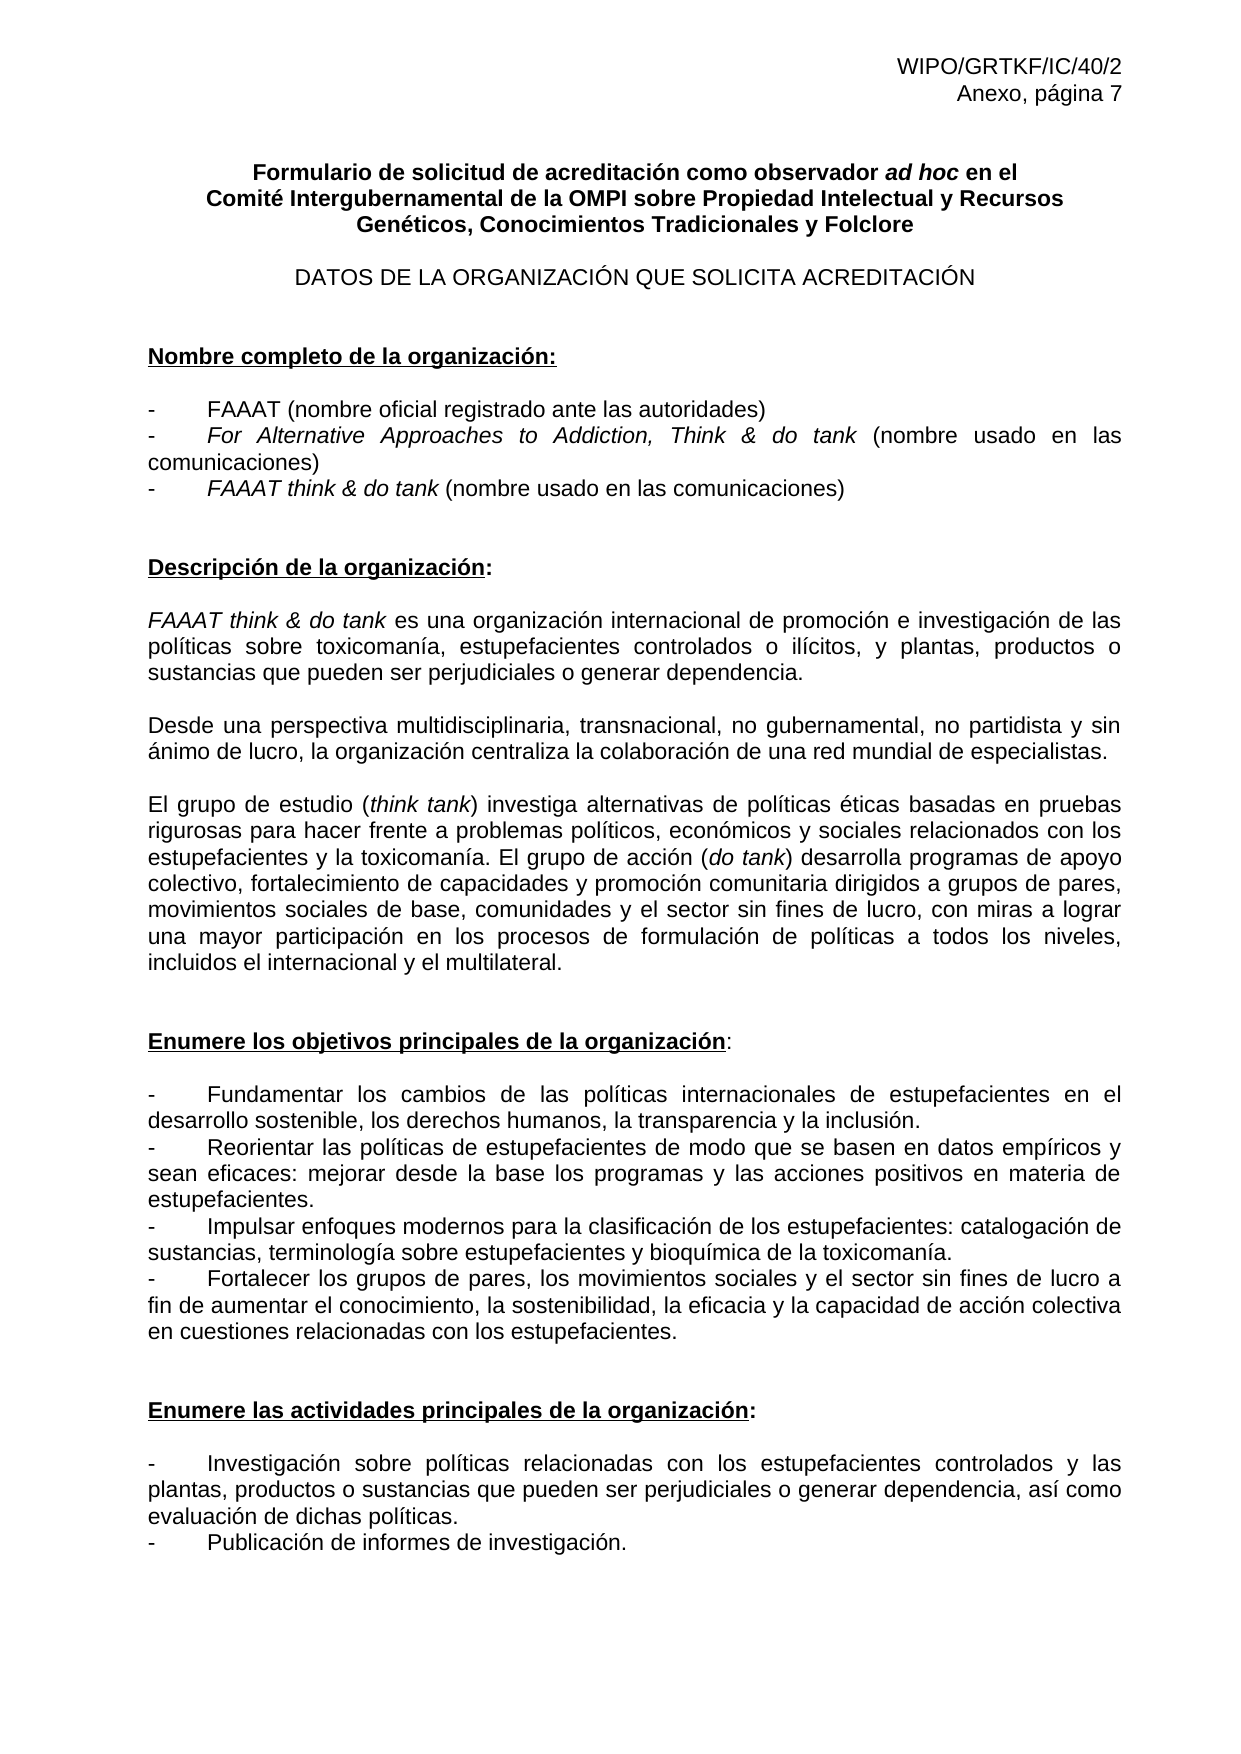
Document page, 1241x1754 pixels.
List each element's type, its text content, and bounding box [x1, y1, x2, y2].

text Formulario de solicitud de acreditación como observador ad hoc en el [148, 158, 1122, 185]
text - Fortalecer los grupos de pares, los movimientos sociales y el sector sin fines de lucro a fin de aumentar el conocimiento, la sostenibilidad, la eficacia y la capacidad de acción colectiva en cuestiones relacionadas con los estupefacientes. [148, 1265, 1122, 1344]
text El grupo de estudio (think tank) investiga alternativas de políticas éticas basadas en pruebas rigurosas para hacer frente a problemas políticos, económicos y sociales relacionados con los estupefacientes y la toxicomanía. El grupo de acción (do tank) desarrolla programas de apoyo colectivo, fortalecimiento de capacidades y promoción comunitaria dirigidos a grupos de pares, movimientos sociales de base, comunidades y el sector sin fines de lucro, con miras a lograr una mayor participación en los procesos de formulación de políticas a todos los niveles, incluidos el internacional y el multilateral. [148, 791, 1122, 976]
text FAAAT think & do tank es una organización internacional de promoción e investigación de las políticas sobre toxicomanía, estupefacientes controlados o ilícitos, y plantas, productos o sustancias que pueden ser perjudiciales o generar dependencia. [148, 607, 1122, 686]
text - Reorientar las políticas de estupefacientes de modo que se basen en datos empíricos y sean eficaces: mejorar desde la base los programas y las acciones positivos en materia de estupefacientes. [148, 1134, 1122, 1213]
text Descripción de la organización: [148, 554, 1122, 580]
text Desde una perspectiva multidisciplinaria, transnacional, no gubernamental, no partidista y sin ánimo de lucro, la organización centraliza la colaboración de una red mundial de especialistas. [148, 712, 1122, 765]
text Comité Intergubernamental de la OMPI sobre Propiedad Intelectual y Recursos Genéticos, Conocimientos Tradicionales y Folclore [148, 185, 1122, 238]
text DATOS DE LA ORGANIZACIÓN QUE SOLICITA ACREDITACIÓN [148, 264, 1122, 290]
text - Impulsar enfoques modernos para la clasificación de los estupefacientes: catalogación de sustancias, terminología sobre estupefacientes y bioquímica de la toxicomanía. [148, 1213, 1122, 1265]
text Enumere las actividades principales de la organización: [148, 1397, 1122, 1423]
text - Fundamentar los cambios de las políticas internacionales de estupefacientes en el desarrollo sostenible, los derechos humanos, la transparencia y la inclusión. [148, 1081, 1122, 1134]
text - Investigación sobre políticas relacionadas con los estupefacientes controlados y las plantas, productos o sustancias que pueden ser perjudiciales o generar dependencia, así como evaluación de dichas políticas. [148, 1450, 1122, 1529]
text - FAAAT (nombre oficial registrado ante las autoridades) [148, 396, 1122, 422]
text - FAAAT think & do tank (nombre usado en las comunicaciones) [148, 475, 1122, 501]
text - For Alternative Approaches to Addiction, Think & do tank (nombre usado en las comunicaciones) [148, 422, 1122, 475]
text - Publicación de informes de investigación. [148, 1529, 1122, 1555]
text Nombre completo de la organización: [148, 343, 1122, 369]
text Enumere los objetivos principales de la organización: [148, 1028, 1122, 1054]
